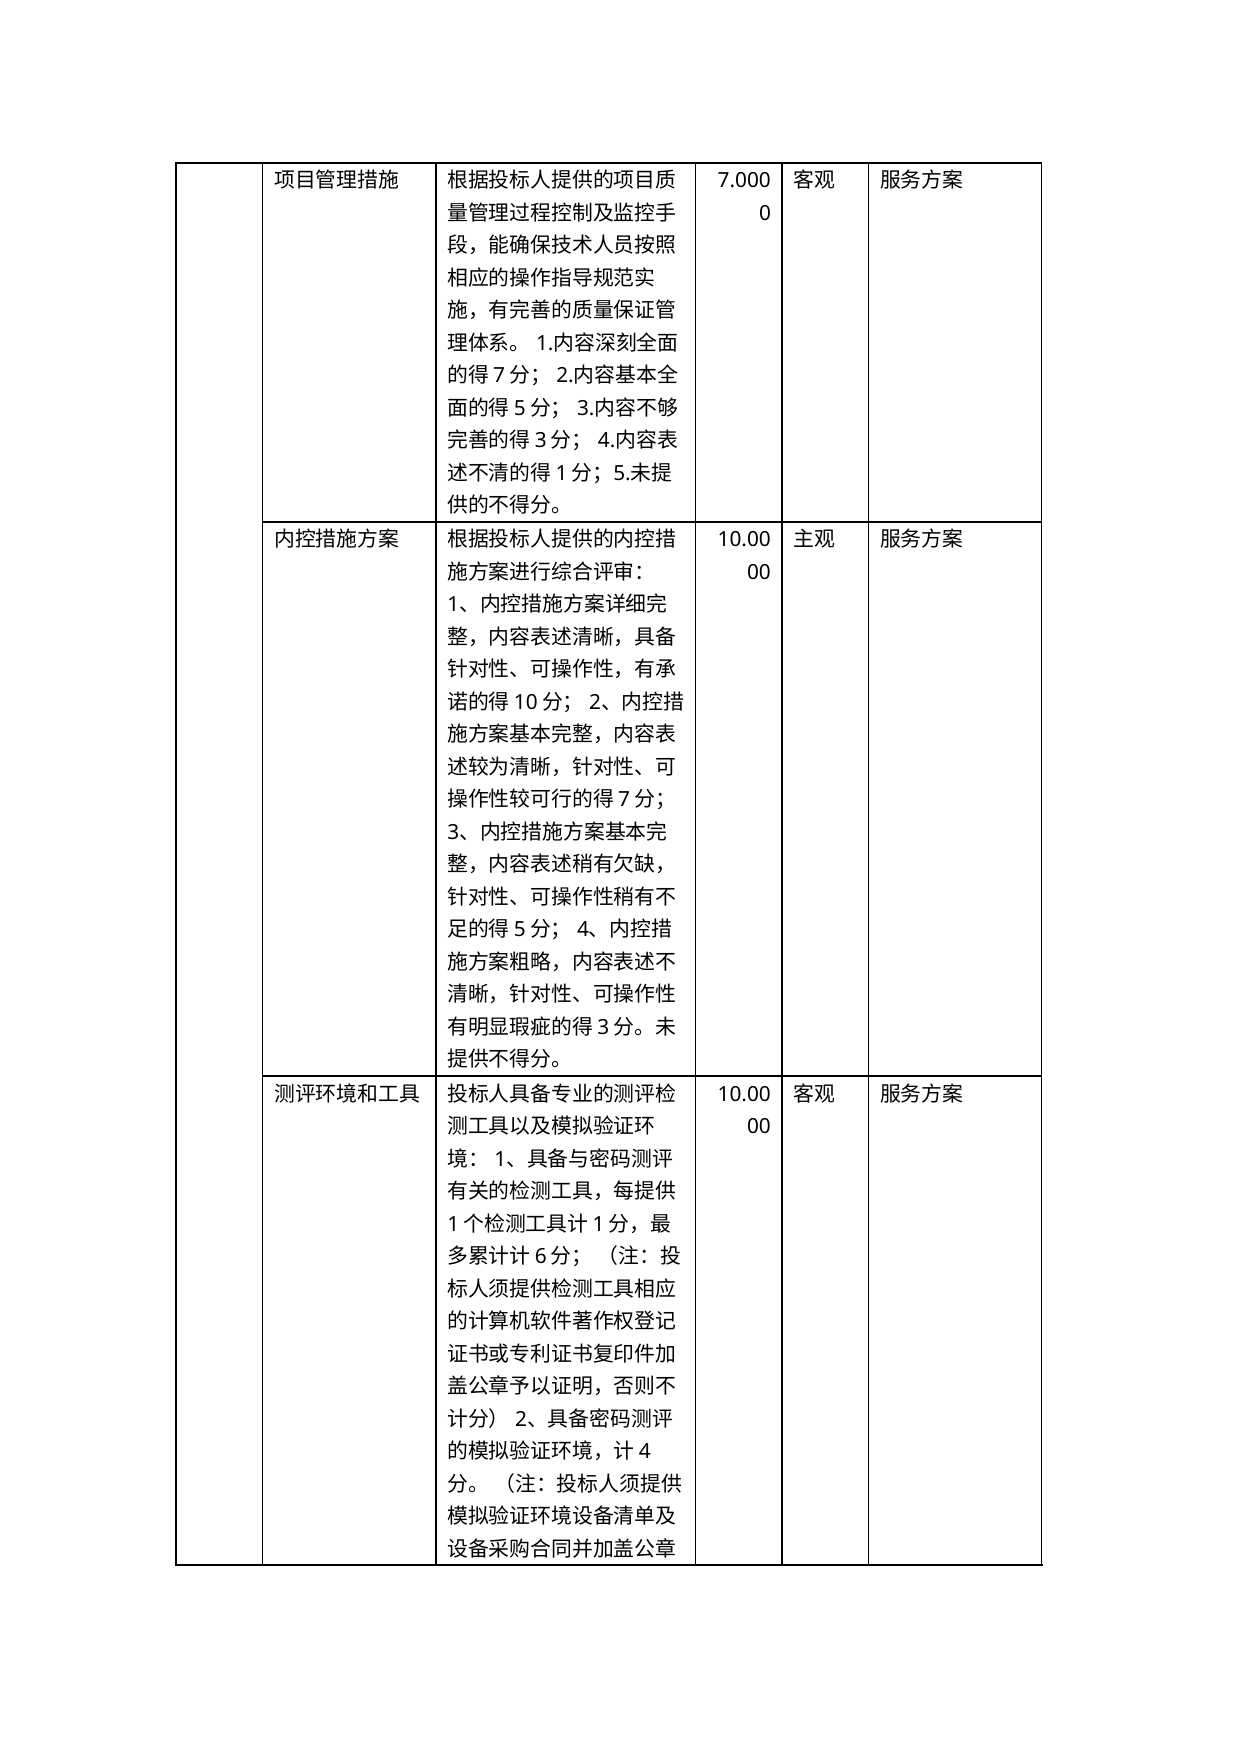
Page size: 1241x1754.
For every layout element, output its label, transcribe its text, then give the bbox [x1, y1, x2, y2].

table_cell 10.0000 [696, 1077, 781, 1564]
table_cell 内控措施方案 [263, 523, 435, 1075]
table_cell 根据投标人提供的项目质量管理过程控制及监控手段，能确保技术人员按照相应的操作指导规范实施，有完善的质量保证管理体系。 1.内容深刻全面的得7分； 2.内容基本全面的得5分； 3.内容不够完善的得3分； 4.内容表述不清的得1分；5.未提供的不得分。 [437, 164, 695, 521]
table_cell 客观 [783, 1077, 868, 1564]
table_cell 服务方案 [869, 1077, 1041, 1564]
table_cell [437, 1077, 695, 1564]
table_cell 测评环境和工具 [263, 1077, 435, 1564]
table_cell 客观 [783, 164, 868, 521]
table_cell 服务方案 [869, 523, 1041, 1075]
table_cell 服务方案 [869, 164, 1041, 521]
table_cell 项目管理措施 [263, 164, 435, 521]
table_cell 根据投标人提供的内控措施方案进行综合评审： 1、内控措施方案详细完整，内容表述清晰，具备针对性、可操作性，有承诺的得10分； 2、内控措施方案基本完整，内容表述较为清晰，针对性、可操作性较可行的得7分； 3、内控措施方案基本完整，内容表述稍有欠缺，针对性、可操作性稍有不足的得5分； 4、内控措施方案粗略，内容表述不清晰，针对性、可操作性有明显瑕疵的得3分。未提供不得分。 [437, 523, 695, 1075]
table_cell 主观 [783, 523, 868, 1075]
table_cell 7.0000 [696, 164, 781, 521]
table_cell 10.0000 [696, 523, 781, 1075]
